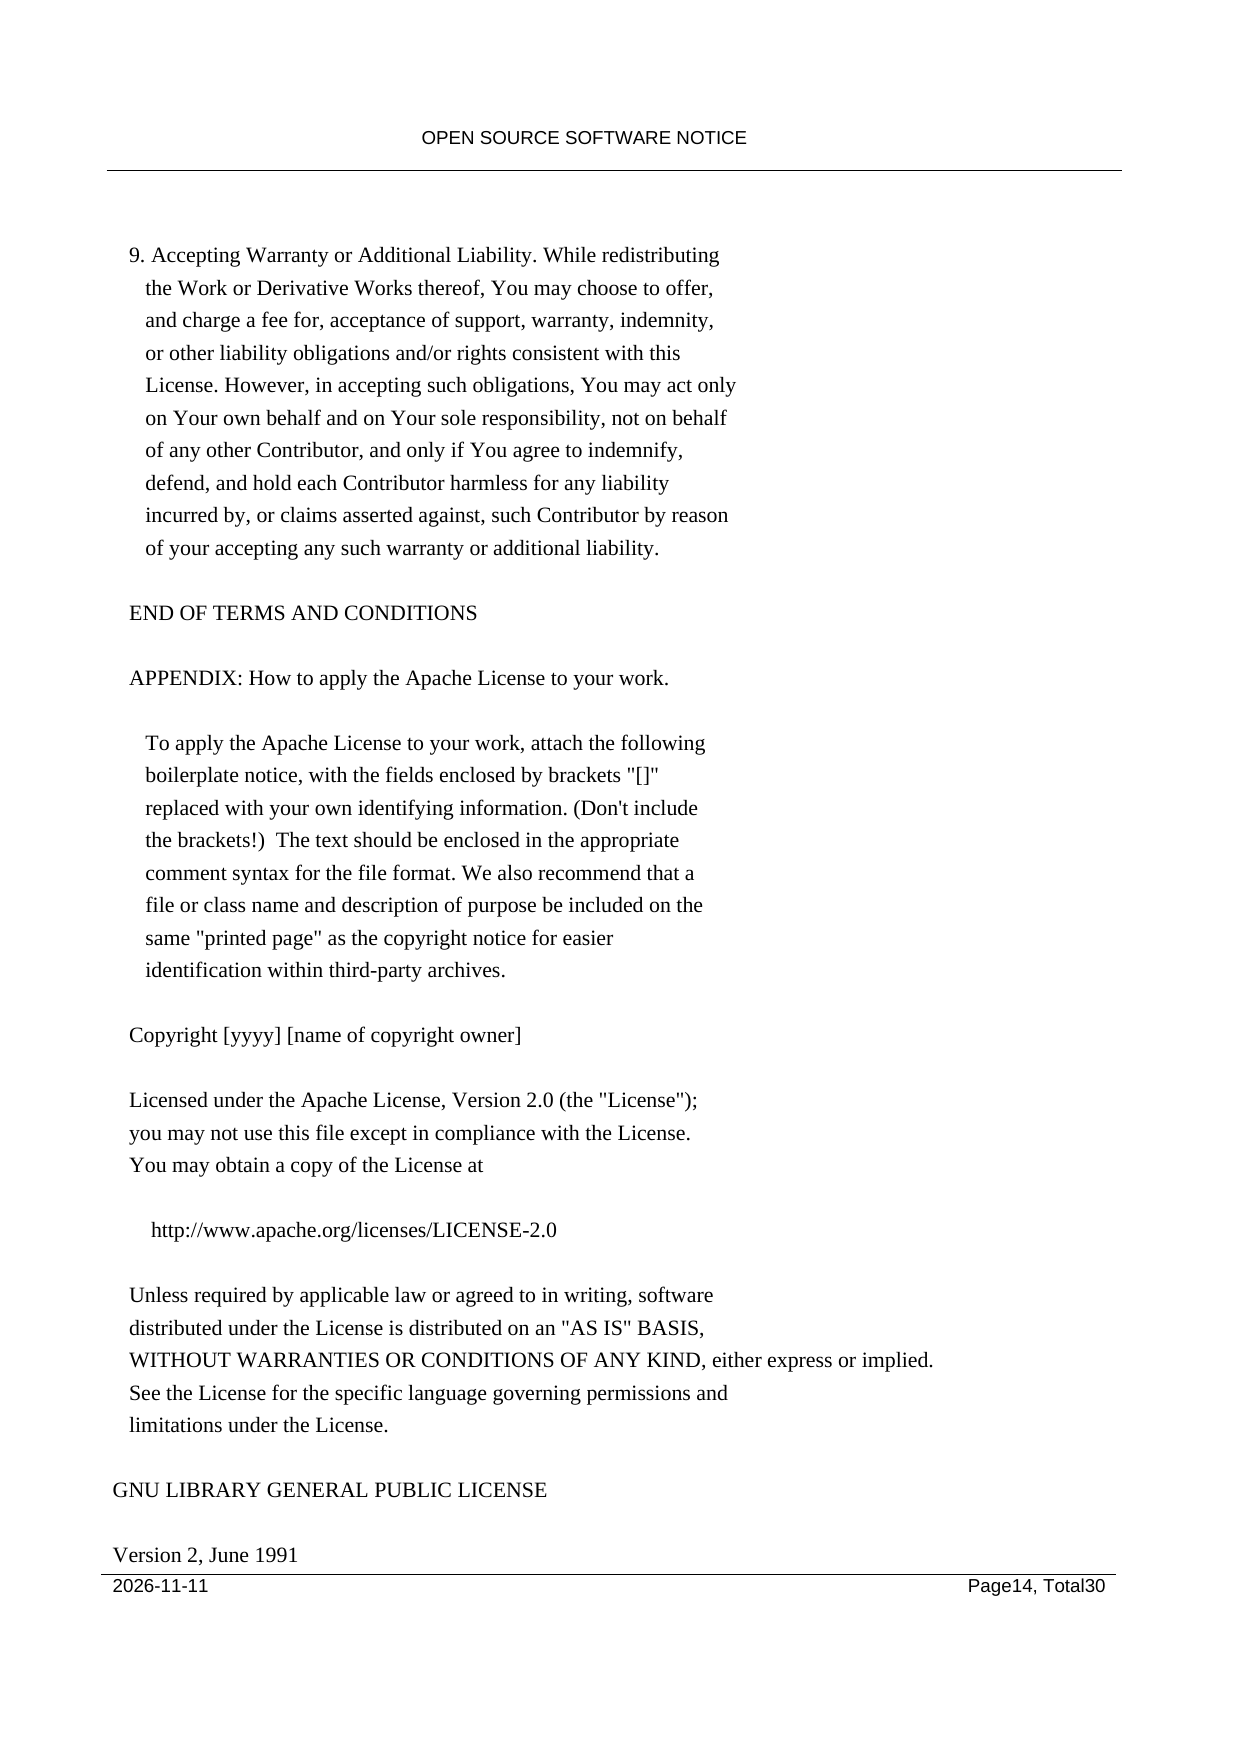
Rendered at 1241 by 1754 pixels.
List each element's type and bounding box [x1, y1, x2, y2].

text [112, 206, 1128, 1571]
